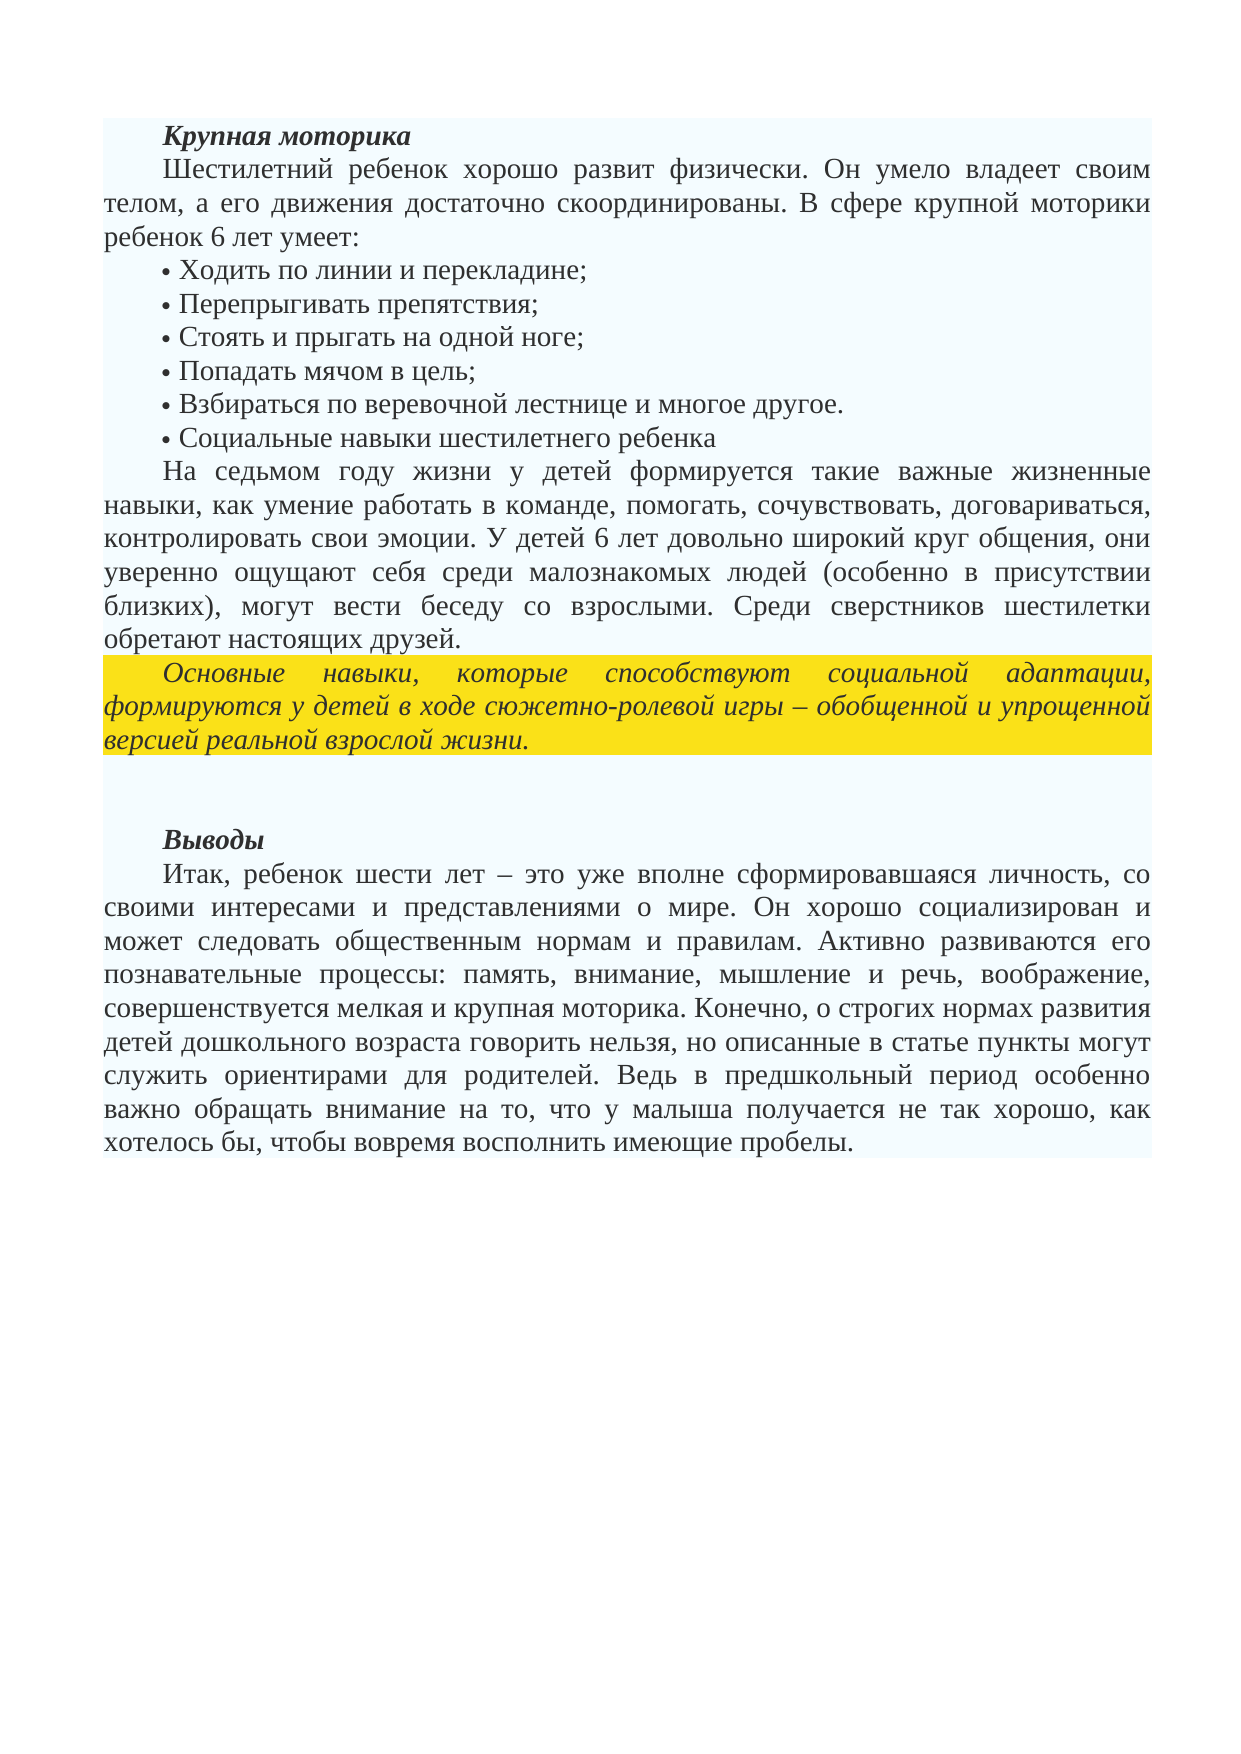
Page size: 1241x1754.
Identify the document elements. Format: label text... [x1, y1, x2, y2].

list Ходить по линии и перекладине; [103, 252, 1152, 286]
list Итак, ребенок шести лет – это уже вполне сформировавшаяся личность, со своими интересами и представлениями о мире. Он хорошо социализирован и может следовать общественным нормам и правилам. Активно развиваются его познавательные процессы: память, внимание, мышление и речь, воображение, совершенствуется мелкая и крупная моторика. Конечно, о строгих нормах развития детей дошкольного возраста говорить нельзя, но описанные в статье пункты могут служить ориентирами для родителей. Ведь в предшкольный период особенно важно обращать внимание на то, что у малыша получается не так хорошо, как хотелось бы, чтобы вовремя восполнить имеющие пробелы. [103, 856, 1152, 1158]
list Социальные навыки шестилетнего ребенка [103, 420, 1152, 453]
list Попадать мячом в цель; [103, 353, 1152, 386]
list Перепрыгивать препятствия; [103, 286, 1152, 319]
text Шестилетний ребенок хорошо развит физически. Он умело владеет своим телом, а его движения достаточно скоординированы. В сфере крупной моторики ребенок 6 лет умеет: [103, 152, 1152, 252]
list Взбираться по веревочной лестнице и многое другое. [103, 386, 1152, 420]
list На седьмом году жизни у детей формируется такие важные жизненные навыки, как умение работать в команде, помогать, сочувствовать, договариваться, контролировать свои эмоции. У детей 6 лет довольно широкий круг общения, они уверенно ощущают себя среди малознакомых людей (особенно в присутствии близких), могут вести беседу со взрослыми. Среди сверстников шестилетки обретают настоящих друзей. [103, 453, 1152, 655]
list Стоять и прыгать на одной ноге; [103, 319, 1152, 353]
text Крупная моторика [103, 118, 1152, 152]
list Основные навыки, которые способствуют социальной адаптации, формируются у детей в ходе сюжетно-ролевой игры – обобщенной и упрощенной версией реальной взрослой жизни. [103, 655, 1152, 755]
list Выводы [103, 822, 1152, 856]
